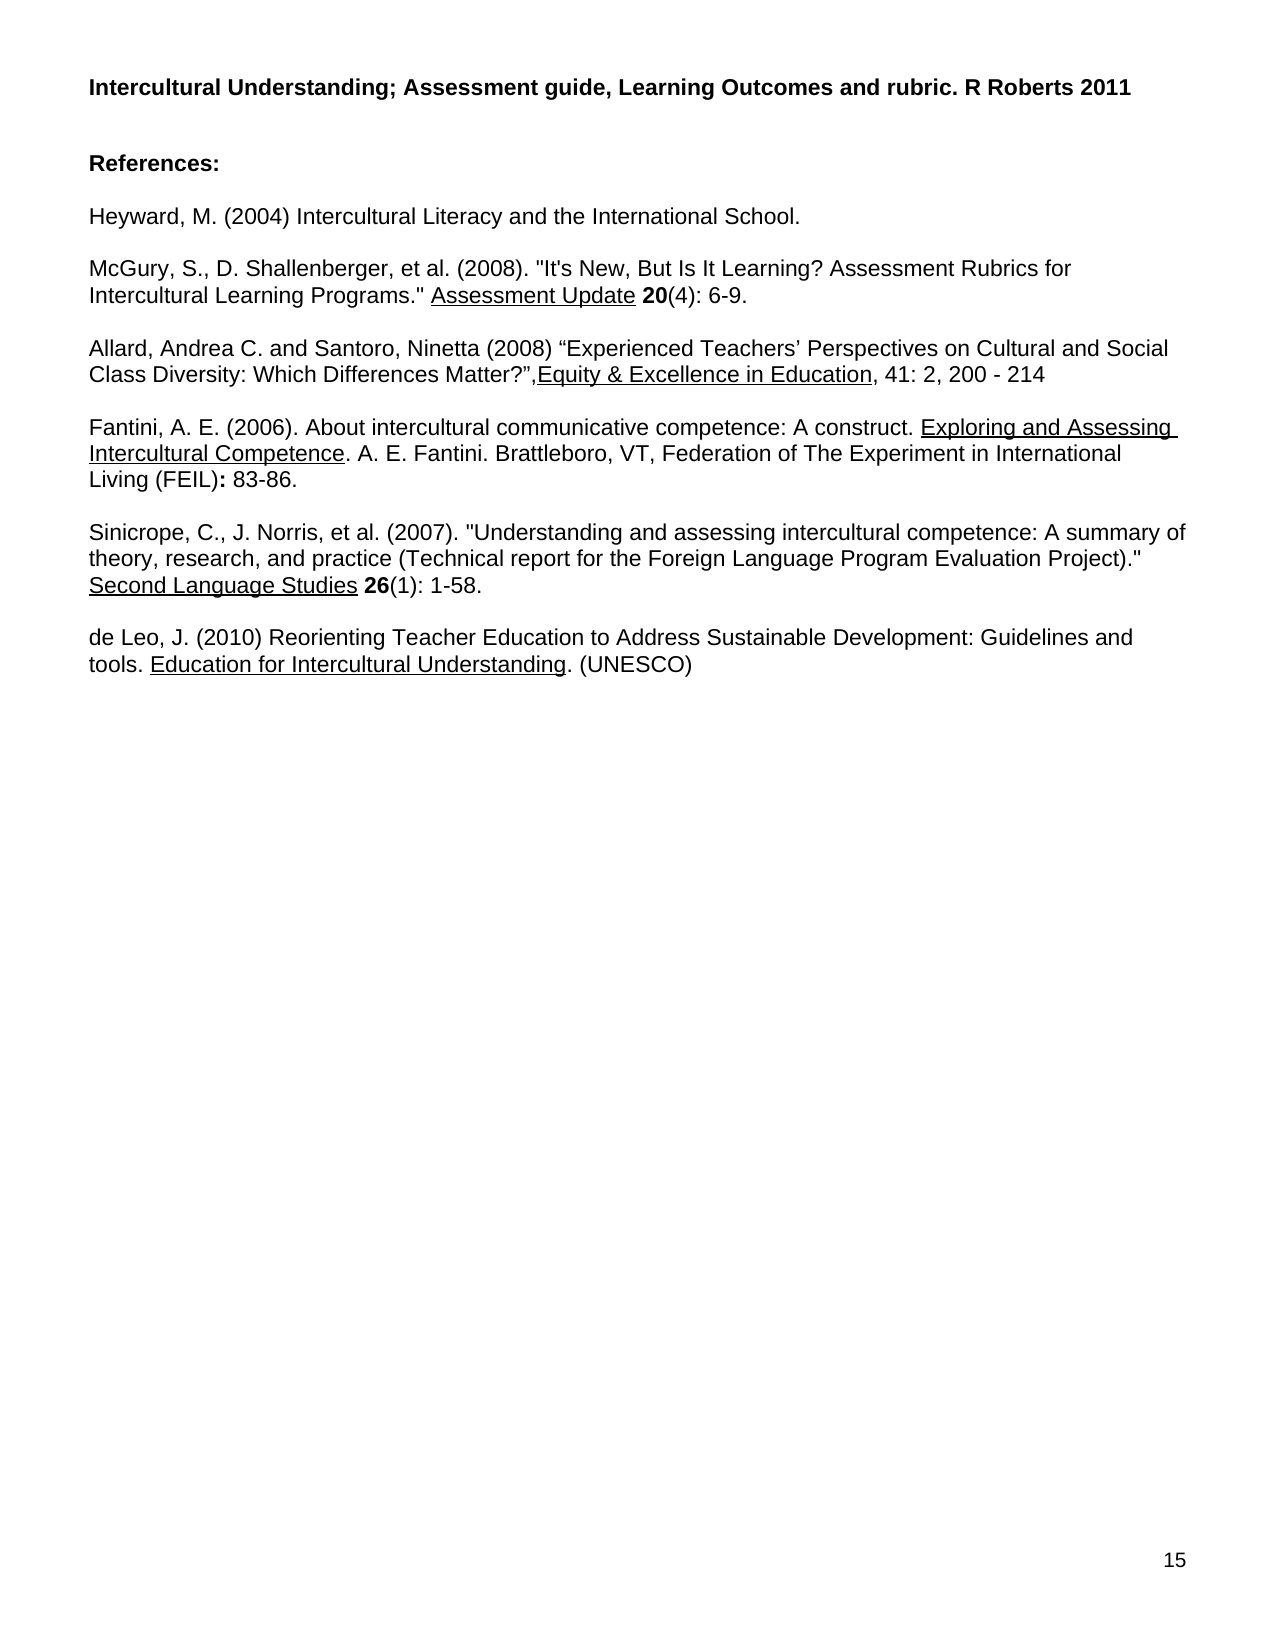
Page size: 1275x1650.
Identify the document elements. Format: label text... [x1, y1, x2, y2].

text de Leo, J. (2010) Reorienting Teacher Education to Address Sustainable Development: Guidelines and tools. Education for Intercultural Understanding. (UNESCO) [89, 624, 1186, 677]
text Allard, Andrea C. and Santoro, Ninetta (2008) “Experienced Teachers’ Perspectives on Cultural and Social Class Diversity: Which Differences Matter?”,Equity & Excellence in Education, 41: 2, 200 - 214 [89, 334, 1186, 387]
text Heyward, M. (2004) Intercultural Literacy and the International School. [89, 203, 1186, 229]
text Fantini, A. E. (2006). About intercultural communicative competence: A construct. Exploring and Assessing Intercultural Competence. A. E. Fantini. Brattleboro, VT, Federation of The Experiment in International Living (FEIL): 83-86. Sinicrope, C., J. Norris, et al. (2007). "Understanding and assessing intercultural competence: A summary of theory, research, and practice (Technical report for the Foreign Language Program Evaluation Project)." Second Language Studies 26(1): 1-58. [89, 413, 1186, 598]
text McGury, S., D. Shallenberger, et al. (2008). "It's New, But Is It Learning? Assessment Rubrics for Intercultural Learning Programs." Assessment Update 20(4): 6-9. [89, 255, 1186, 308]
text References: [89, 150, 1186, 176]
